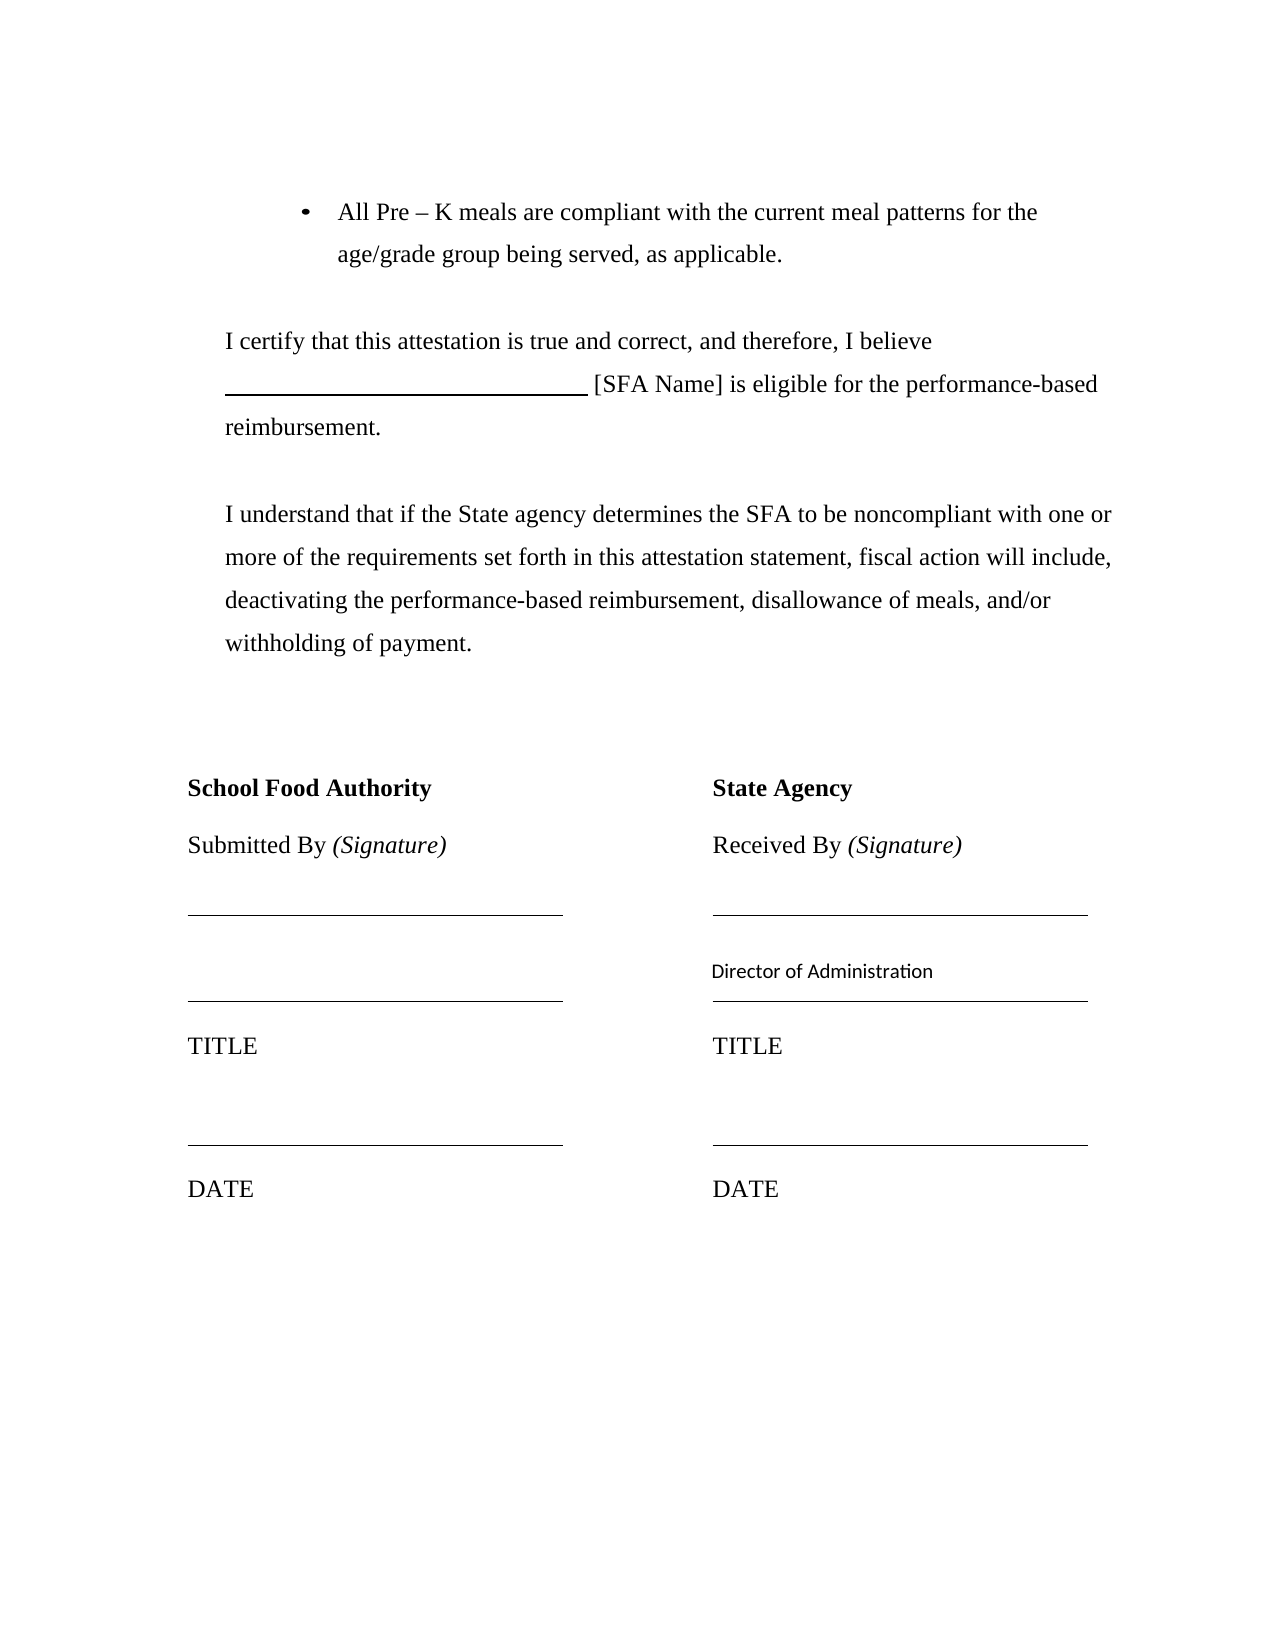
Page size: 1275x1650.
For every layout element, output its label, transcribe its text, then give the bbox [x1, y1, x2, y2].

text I understand that if the State agency determines the SFA to be noncompliant with one or more of the requirements set forth in this attestation statement, fiscal action will include, deactivating the performance-based reimbursement, disallowance of meals, and/or withholding of payment. [225, 499, 1122, 657]
text Submitted By (Signature) Received By (Signature) [187, 829, 1129, 858]
text I certify that this attestation is true and correct, and therefore, I believe [225, 326, 1129, 355]
text TITLE TITLE [187, 1031, 1129, 1059]
text • All Pre – K meals are compliant with the current meal patterns for the age/grade group being served, as applicable. [300, 197, 1043, 268]
text [SFA Name] is eligible for the performance-based reimbursement. [225, 369, 1102, 441]
text School Food Authority State Agency [187, 773, 1129, 801]
text DATE DATE [187, 1174, 1129, 1203]
text Director of Administration [177, 962, 1127, 983]
